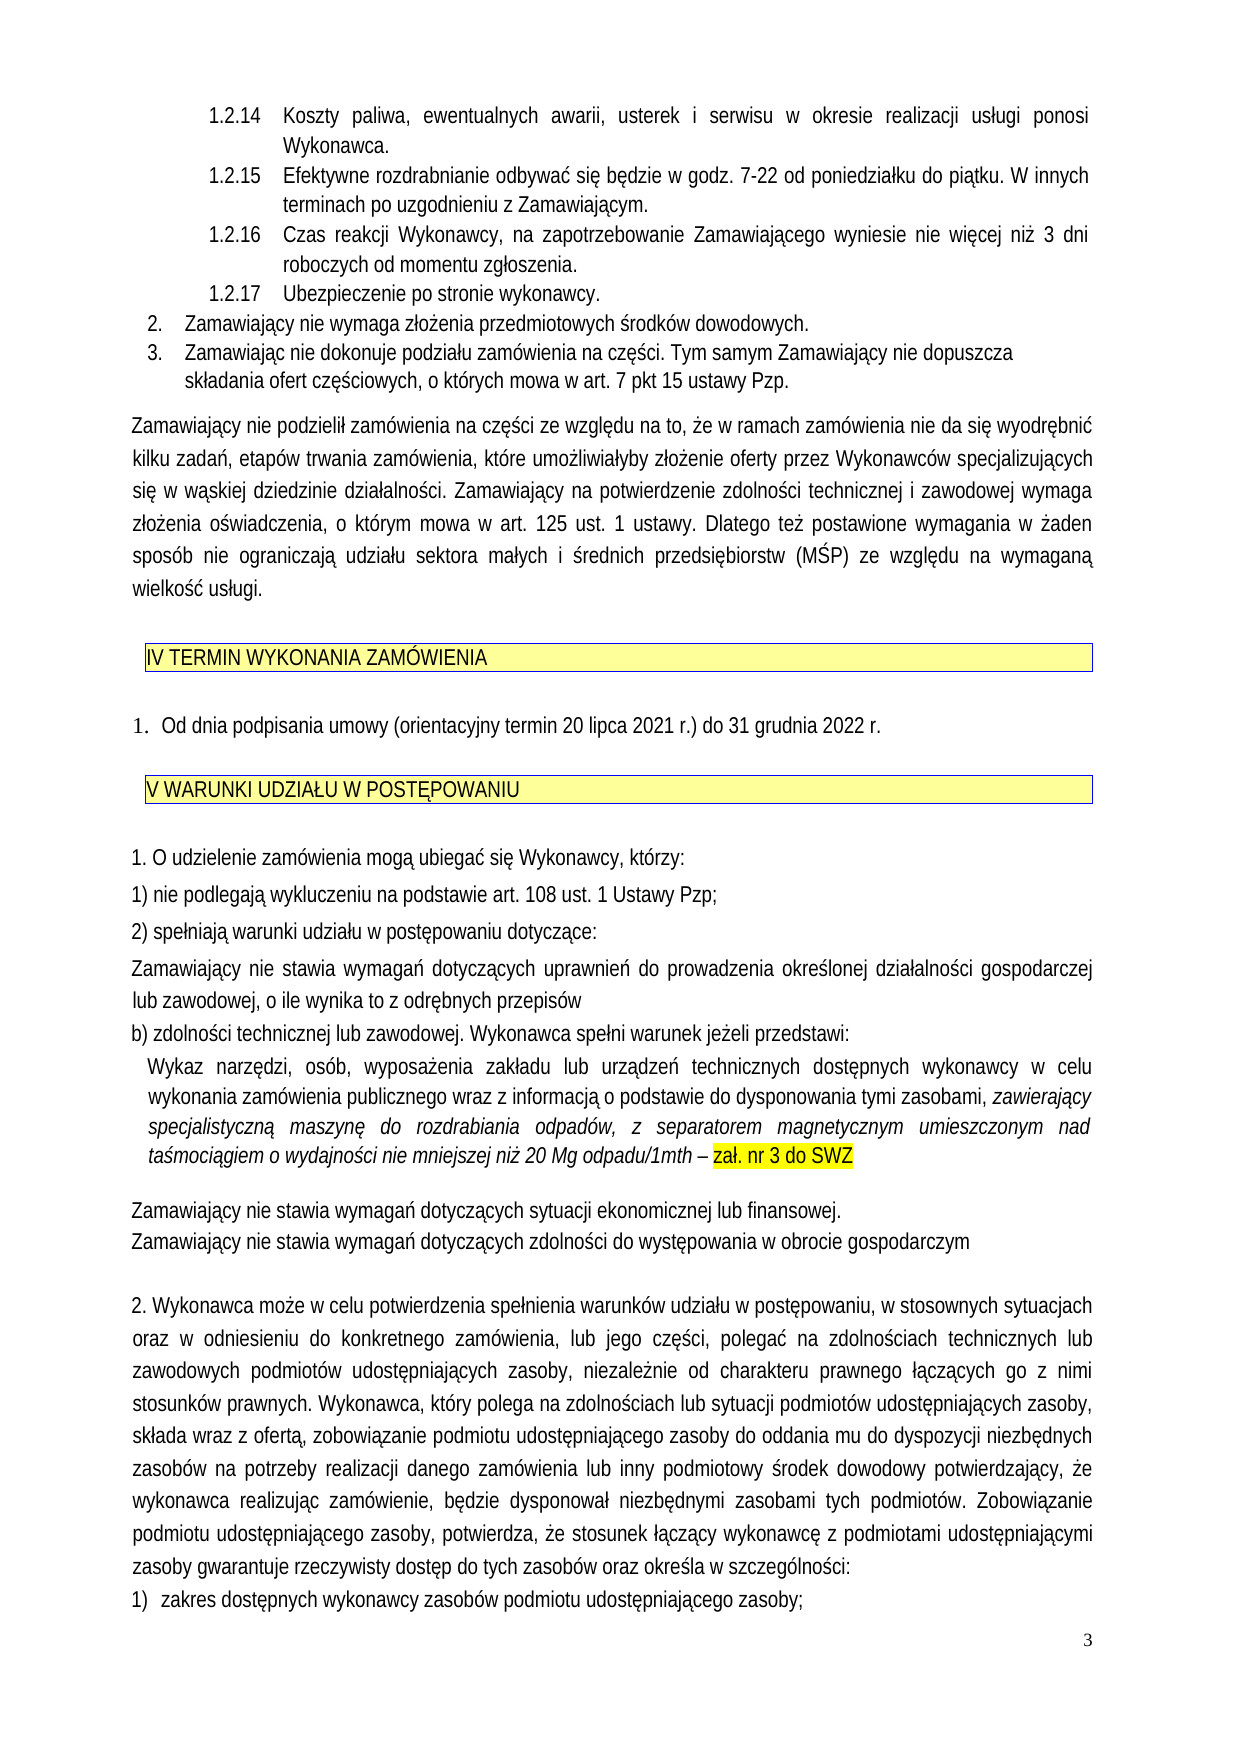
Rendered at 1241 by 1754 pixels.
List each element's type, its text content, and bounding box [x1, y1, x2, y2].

text 1. O udzielenie zamówienia mogą ubiegać się Wykonawcy, którzy: [131, 844, 789, 870]
list zakres dostępnych wykonawcy zasobów podmiotu udostępniającego zasoby; [131, 1586, 1093, 1612]
text Wykaz narzędzi, osób, wyposażenia zakładu lub urządzeń technicznych dostępnych wykonawcy w celu wykonania zamówienia publicznego wraz z informacją o podstawie do dysponowania tymi zasobami, zawierający specjalistyczną maszynę do rozdrabiania odpadów, z separatorem magnetycznym umieszczonym nad taśmociągiem o wydajności nie mniejszej niż 20 Mg odpadu/1mth – zał. nr 3 do SWZ [147, 1053, 1093, 1169]
list Od dnia podpisania umowy (orientacyjny termin 20 lipca 2021 r.) do 31 grudnia 2022 r. [132, 712, 1093, 738]
text Zamawiający nie stawia wymagań dotyczących uprawnień do prowadzenia określonej działalności gospodarczej lub zawodowej, o ile wynika to z odrębnych przepisów [131, 955, 1093, 1014]
text 2) spełniają warunki udziału w postępowaniu dotyczące: [131, 918, 789, 944]
text b) zdolności technicznej lub zawodowej. Wykonawca spełni warunek jeżeli przedstawi: [131, 1020, 1093, 1047]
list Czas reakcji Wykonawcy, na zapotrzebowanie Zamawiającego wyniesie nie więcej niż 3 dni roboczych od momentu zgłoszenia. [208, 221, 1089, 277]
list Zamawiając nie dokonuje podziału zamówienia na części. Tym samym Zamawiający nie dopuszcza składania ofert częściowych, o których mowa w art. 7 pkt 15 ustawy Pzp. [147, 338, 1093, 393]
text 2. Wykonawca może w celu potwierdzenia spełnienia warunków udziału w postępowaniu, w stosownych sytuacjach oraz w odniesieniu do konkretnego zamówienia, lub jego części, polegać na zdolnościach technicznych lub zawodowych podmiotów udostępniających zasoby, niezależnie od charakteru prawnego łączących go z nimi stosunków prawnych. Wykonawca, który polega na zdolnościach lub sytuacji podmiotów udostępniających zasoby, składa wraz z ofertą, zobowiązanie podmiotu udostępniającego zasoby do oddania mu do dyspozycji niezbędnych zasobów na potrzeby realizacji danego zamówienia lub inny podmiotowy środek dowodowy potwierdzający, że wykonawca realizując zamówienie, będzie dysponował niezbędnymi zasobami tych podmiotów. Zobowiązanie podmiotu udostępniającego zasoby, potwierdza, że stosunek łączący wykonawcę z podmiotami udostępniającymi zasoby gwarantuje rzeczywisty dostęp do tych zasobów oraz określa w szczególności: [131, 1292, 1093, 1579]
list Efektywne rozdrabnianie odbywać się będzie w godz. 7-22 od poniedziałku do piątku. W innych terminach po uzgodnieniu z Zamawiającym. [208, 162, 1089, 218]
list Zamawiający nie wymaga złożenia przedmiotowych środków dowodowych. [147, 310, 1093, 336]
text Zamawiający nie podzielił zamówienia na części ze względu na to, że w ramach zamówienia nie da się wyodrębnić kilku zadań, etapów trwania zamówienia, które umożliwiałyby złożenie oferty przez Wykonawców specjalizujących się w wąskiej dziedzinie działalności. Zamawiający na potwierdzenie zdolności technicznej i zawodowej wymaga złożenia oświadczenia, o którym mowa w art. 125 ust. 1 ustawy. Dlatego też postawione wymagania w żaden sposób nie ograniczają udziału sektora małych i średnich przedsiębiorstw (MŚP) ze względu na wymaganą wielkość usługi. [131, 412, 1093, 601]
list Ubezpieczenie po stronie wykonawcy. [261, 280, 1089, 307]
text 1) nie podlegają wykluczeniu na podstawie art. 108 ust. 1 Ustawy Pzp; [131, 881, 789, 907]
text Zamawiający nie stawia wymagań dotyczących zdolności do występowania w obrocie gospodarczym [131, 1228, 1093, 1255]
list Koszty paliwa, ewentualnych awarii, usterek i serwisu w okresie realizacji usługi ponosi Wykonawca. [208, 102, 1089, 158]
subtitle V WARUNKI UDZIAŁU W POSTĘPOWANIU [146, 776, 1092, 803]
text Zamawiający nie stawia wymagań dotyczących sytuacji ekonomicznej lub finansowej. [131, 1197, 1093, 1223]
subtitle IV TERMIN WYKONANIA ZAMÓWIENIA [146, 644, 1092, 671]
